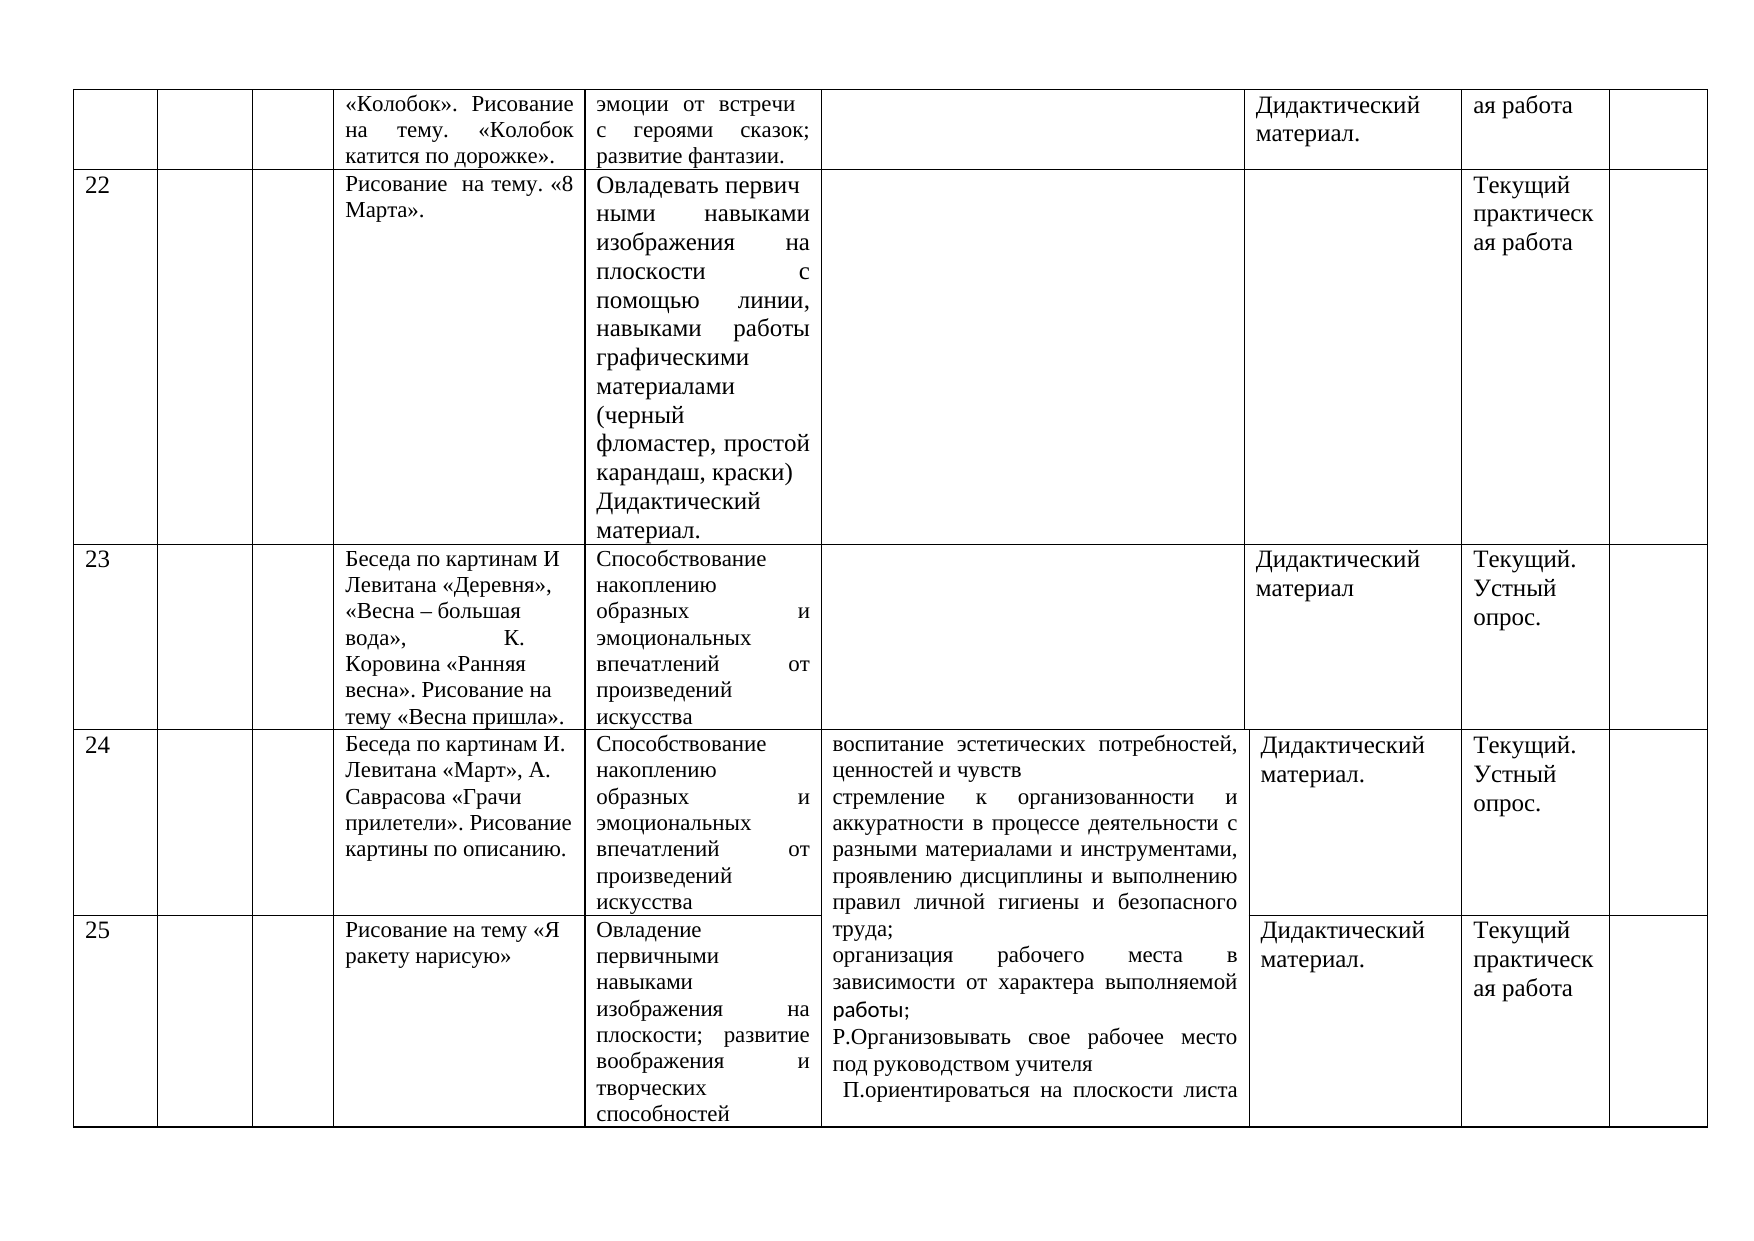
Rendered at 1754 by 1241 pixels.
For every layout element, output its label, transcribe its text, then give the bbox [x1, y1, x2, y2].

table_cell воспитание эстетических потребностей, ценностей и чувств стремление к организованности и аккуратности в процессе деятельности с разными материалами и инструментами, проявлению дисциплины и выполнению правил личной гигиены и безопасного труда; организация рабочего места в зависимости от характера выполняемой работы; Р.Организовывать свое рабочее место под руководством учителя П.ориентироваться на плоскости листа бумаги, в пространстве под руководством учителя Слушать и понимать речь других К. Выражать свое отношение к произведению изобразительного искусства в высказываниях (красиво, некрасиво, нарядный, верно, неверно, такой, не такой) знание названий художественных материалов, инструментов и приспособлений; их свойств, назначения, правил хранения, обращения и санитарно-гигиенических требований при работе с ними; знание элементарных правил композиции, цветоведения, передачи формы предмета и т.д.; знание некоторых выразительных средств изобразительного искусства положительное отношение и интерес к процессу изобразительной деятельности и ее результату; Р. Определять план выполнения задания на уроках изобразительного искусства под руководством учителя П. Ориентироваться на плоскости листа бумаги, в пространстве под руководством учителя К. Выражать свое отношение к произведению изобразительного искусства в высказываниях (красиво, некрасиво, нарядный, верно, неверно, такой, не такой) [822, 730, 1249, 1126]
table_cell [253, 916, 333, 1126]
table_cell Беседа по картинам И Левитана «Деревня», «Весна – большая вода», К. Коровина «Ранняя весна». Рисование на тему «Весна пришла». [334, 545, 584, 729]
table_cell [822, 170, 1244, 543]
table_cell [822, 545, 1244, 729]
table_cell Способствование накоплению образных и эмоциональных впечатлений от произведений искусства [586, 730, 821, 914]
table_cell [1245, 170, 1461, 543]
table_cell Текущий. Устный опрос. [1462, 545, 1609, 729]
table_cell [1610, 545, 1707, 729]
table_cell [1245, 90, 1461, 169]
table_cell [1462, 916, 1609, 1126]
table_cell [1462, 90, 1609, 169]
table_cell Овладевать первичными навыками изображения на плоскости с помощью линии, навыками работы графическими материалами (черный фломастер, простой карандаш, краски) Дидактический материал. [586, 170, 821, 543]
table_cell [1610, 730, 1707, 914]
table_cell [253, 545, 333, 729]
table_cell 23 [74, 545, 157, 729]
table_cell [822, 90, 1244, 169]
table_cell [1610, 90, 1707, 169]
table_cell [586, 90, 821, 169]
table_cell [1610, 916, 1707, 1126]
table_cell Дидактический материал. [1250, 730, 1461, 914]
table_cell Овладение первичными навыками изображения на плоскости; развитие воображения и творческих способностей [586, 916, 821, 1126]
table_cell [158, 916, 252, 1126]
table_cell Текущий. Устный опрос. [1462, 730, 1609, 914]
table_cell [158, 730, 252, 914]
table_cell [158, 545, 252, 729]
table_cell Рисование на тему «Я ракету нарисую» [334, 916, 584, 1126]
table_cell [253, 90, 333, 169]
table_cell [253, 730, 333, 914]
table_cell Рисование на тему. «8 Марта». [334, 170, 584, 543]
table_cell [158, 170, 252, 543]
table_cell 24 [74, 730, 157, 914]
table_cell Текущий практическая работа [1462, 170, 1609, 543]
table_cell 21 [74, 90, 157, 169]
table_cell Дидактический материал. [1250, 916, 1461, 1126]
table_cell [1610, 170, 1707, 543]
table_cell Способствование накоплению образных и эмоциональных впечатлений от произведений искусства [586, 545, 821, 729]
table_cell [253, 170, 333, 543]
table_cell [334, 90, 584, 169]
table_cell [158, 90, 252, 169]
table_cell 25 [74, 916, 157, 1126]
table_cell Беседа по картинам И. Левитана «Март», А. Саврасова «Грачи прилетели». Рисование картины по описанию. [334, 730, 584, 914]
table_cell Дидактический материал [1245, 545, 1461, 729]
table_cell 22 [74, 170, 157, 543]
